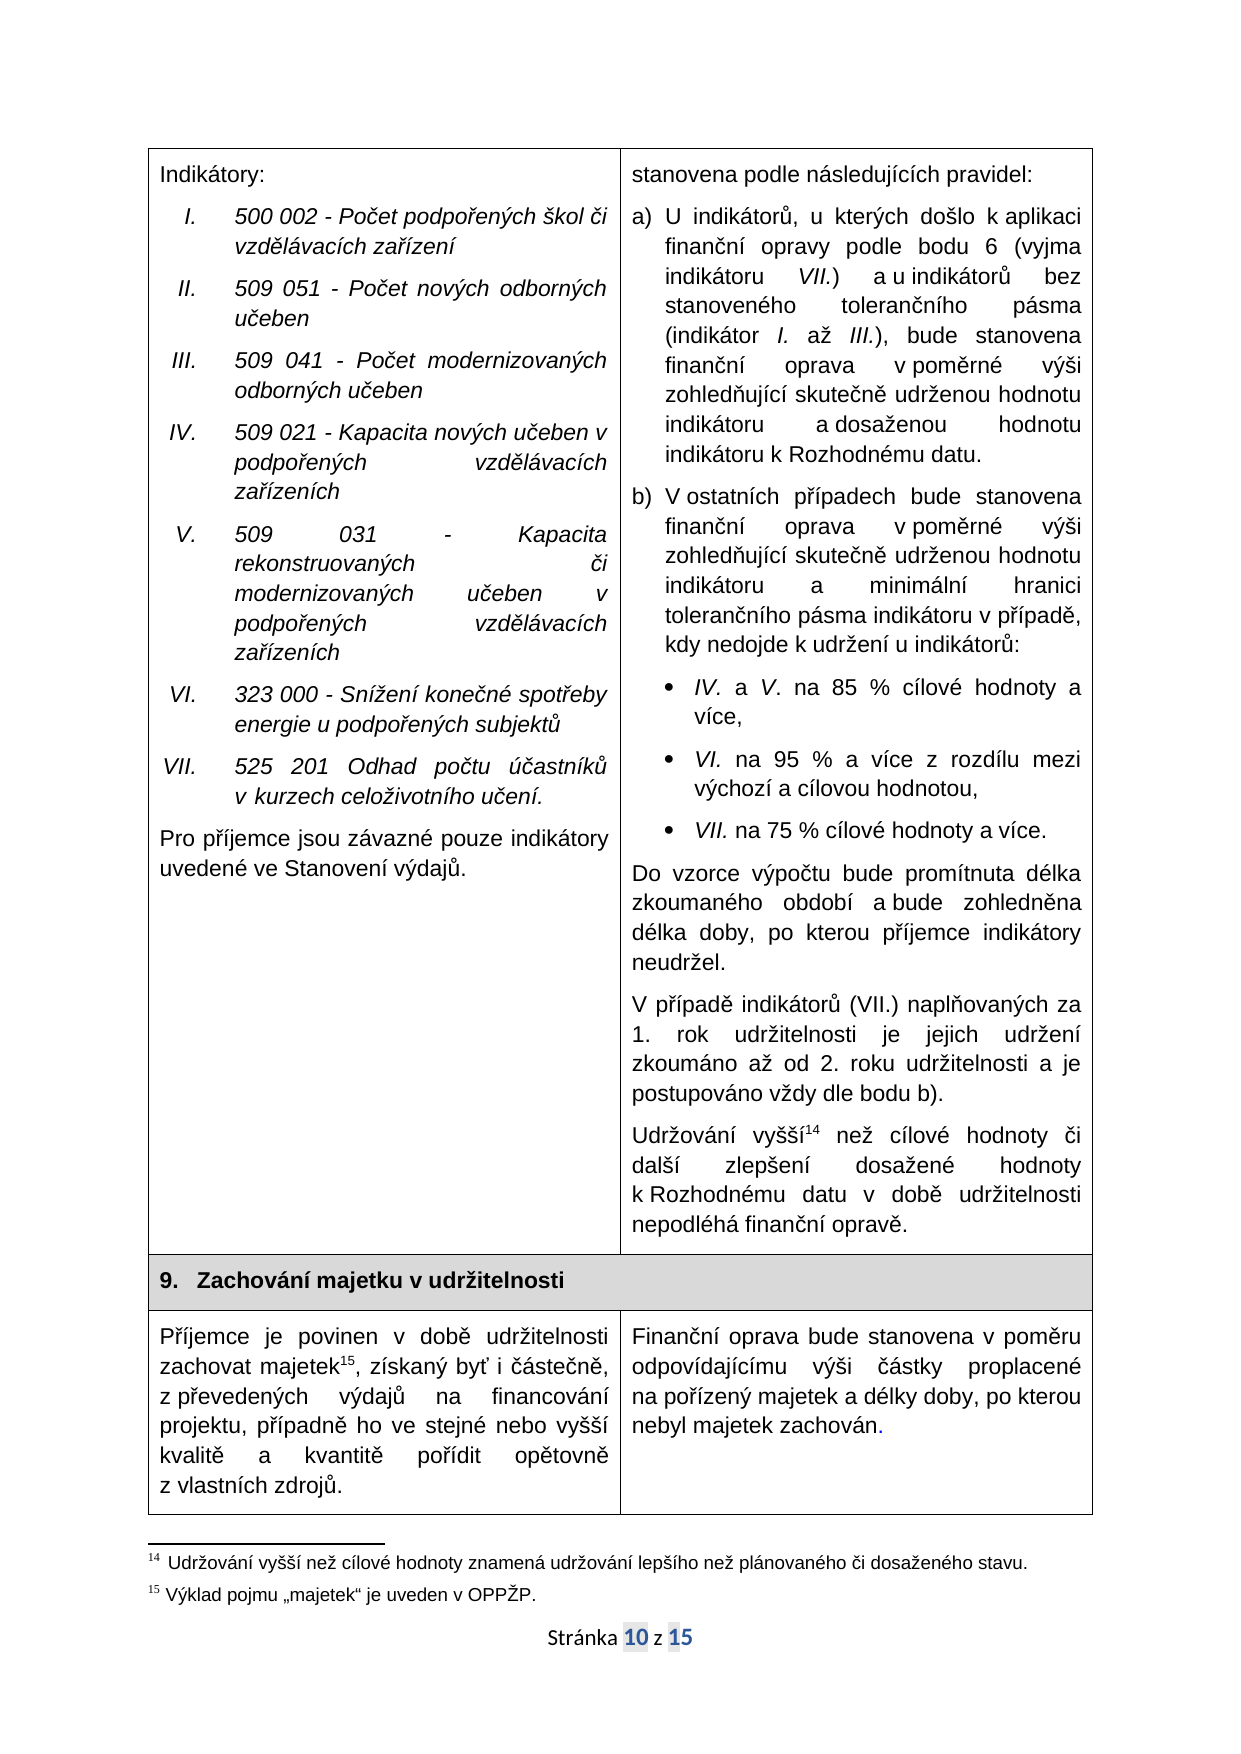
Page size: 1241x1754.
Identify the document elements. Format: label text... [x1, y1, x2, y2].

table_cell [149, 149, 620, 1254]
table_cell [621, 149, 1092, 1254]
table_cell Příjemce je povinen v době udržitelnosti zachovat majetek, získaný byť i částečně, z převedených výdajů na financování projektu, případně ho ve stejné nebo vyšší kvalitě a kvantitě pořídit opětovně z vlastních zdrojů. [149, 1311, 620, 1514]
table_cell Finanční oprava bude stanovena v poměru odpovídajícímu výši částky proplacené na pořízený majetek a délky doby, po kterou nebyl majetek zachován. [621, 1311, 1092, 1514]
table_cell Zachování majetku v udržitelnosti [149, 1255, 1092, 1310]
